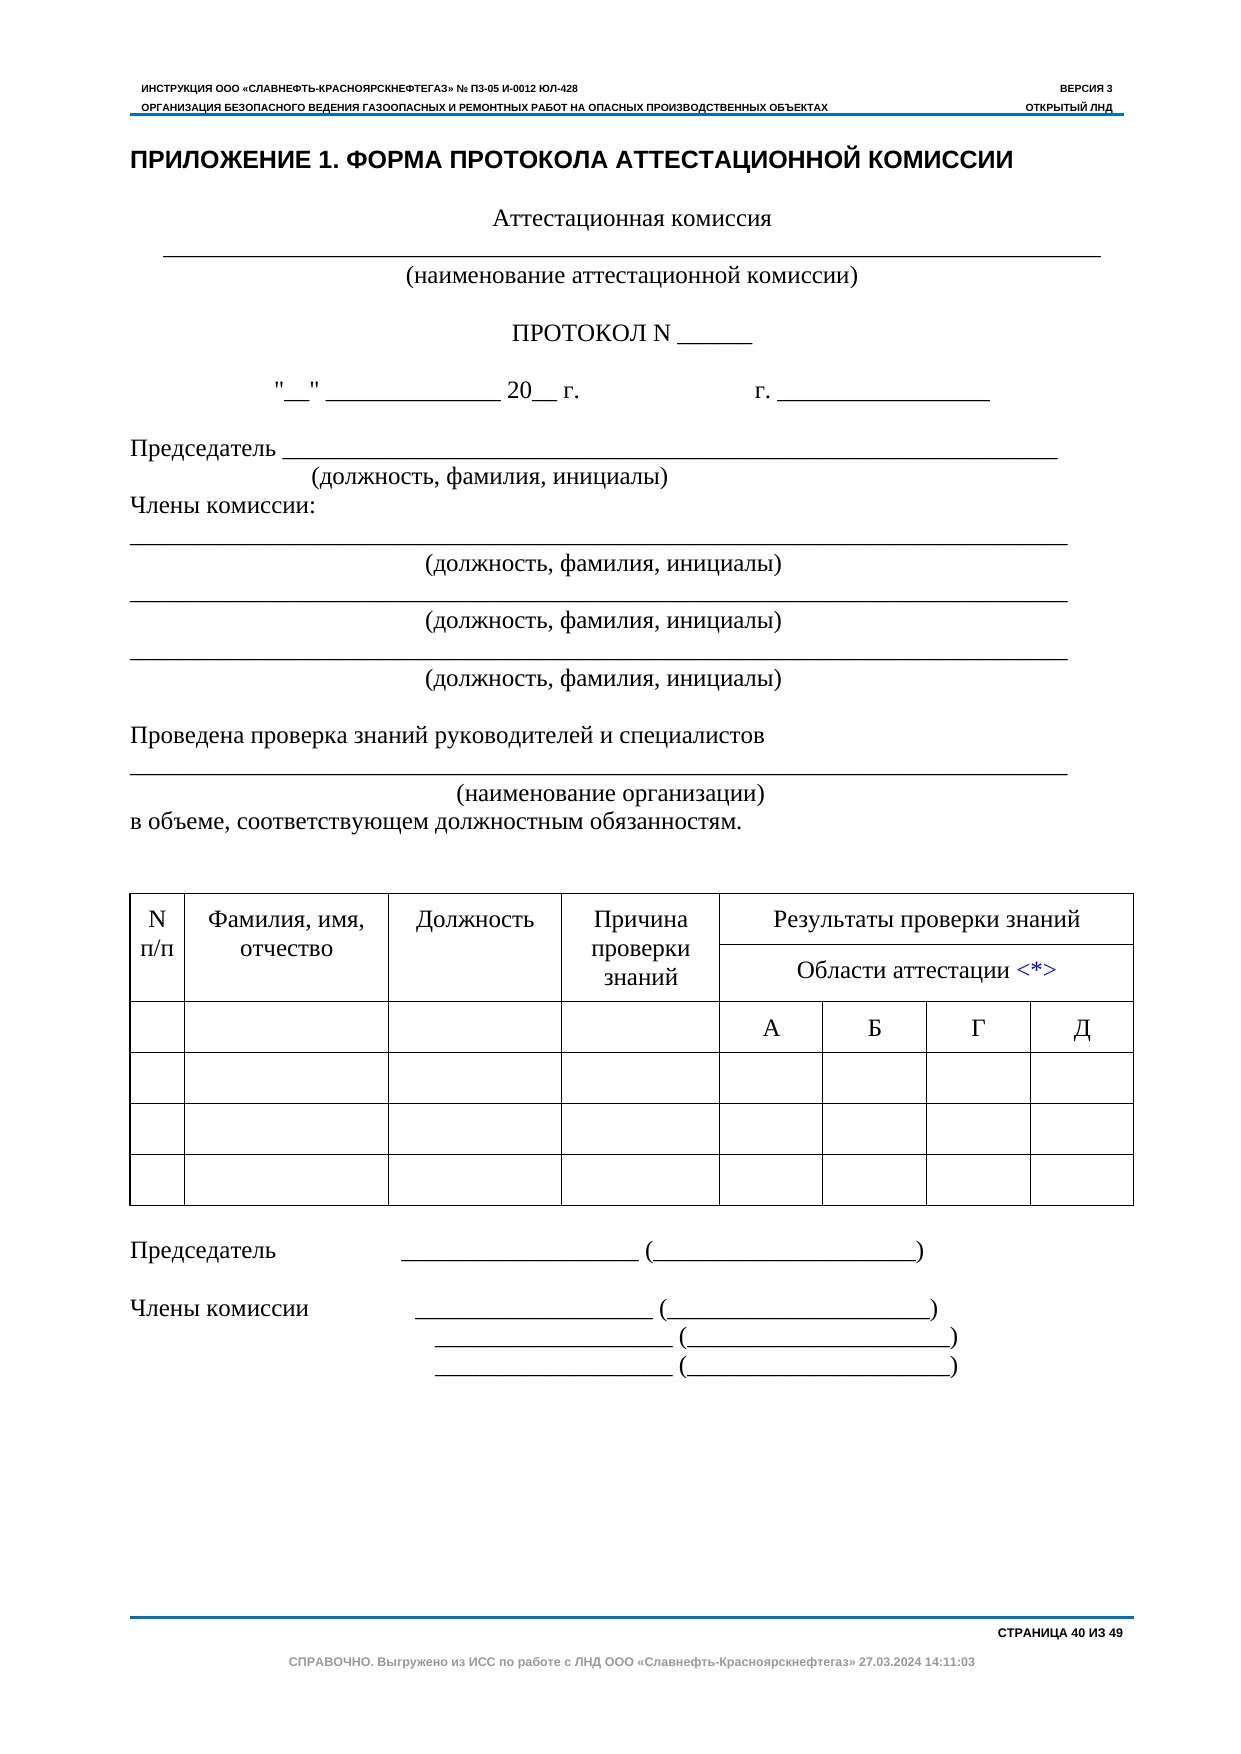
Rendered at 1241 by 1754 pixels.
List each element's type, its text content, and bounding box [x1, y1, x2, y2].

text Аттестационная комиссия [130, 203, 1134, 231]
text ___________________________________________________________________________ [130, 576, 1134, 605]
table_cell [389, 1053, 561, 1103]
text ПРОТОКОЛ N ______ [130, 318, 1134, 346]
table_cell [1031, 1104, 1133, 1154]
text (должность, фамилия, инициалы) [351, 605, 1134, 634]
table_cell [720, 1155, 822, 1205]
text "__" ______________ 20__ г. г. _________________ [130, 375, 1134, 404]
table_cell [131, 1155, 184, 1205]
text ___________________ (_____________________) [130, 1350, 1134, 1379]
table_cell [389, 1002, 561, 1052]
table_header N п/п [131, 894, 184, 1001]
text (наименование организации) [425, 778, 1134, 806]
text (наименование аттестационной комиссии) [130, 260, 1134, 289]
text ___________________________________________________________________________ [130, 749, 1134, 778]
table_cell [1031, 1155, 1133, 1205]
text (должность, фамилия, инициалы) [351, 663, 1134, 691]
text Члены комиссии: [130, 490, 1134, 519]
table_cell Д [1031, 1002, 1133, 1052]
text ___________________ (_____________________) [130, 1321, 1134, 1350]
table_cell [389, 1104, 561, 1154]
text (должность, фамилия, инициалы) [351, 548, 1134, 576]
table_cell [185, 1053, 388, 1103]
table_cell [823, 1104, 926, 1154]
text (должность, фамилия, инициалы) [130, 461, 1134, 490]
table_cell [131, 1053, 184, 1103]
table_cell Области аттестации <*> [720, 945, 1133, 1001]
text Председатель ______________________________________________________________ [130, 433, 1134, 461]
table_cell [131, 1002, 184, 1052]
table_cell [562, 1104, 719, 1154]
table_cell [185, 1002, 388, 1052]
table_header Фамилия, имя, отчество [185, 894, 388, 1001]
table_cell [720, 1053, 822, 1103]
table_cell [927, 1155, 1030, 1205]
table_cell [389, 1155, 561, 1205]
table_cell [562, 1053, 719, 1103]
text ___________________________________________________________________________ [130, 634, 1134, 663]
text ___________________________________________________________________________ [130, 231, 1134, 260]
table_cell А [720, 1002, 822, 1052]
table_header Причина проверки знаний [562, 894, 719, 1001]
text ПРИЛОЖЕНИЕ 1. ФОРМА ПРОТОКОЛА АТТЕСТАЦИОННОЙ КОМИССИИ [130, 145, 1134, 174]
text Проведена проверка знаний руководителей и специалистов [130, 720, 1134, 749]
table_cell [562, 1155, 719, 1205]
text Председатель ___________________ (_____________________) [130, 1235, 1134, 1264]
table_cell [823, 1155, 926, 1205]
table_cell [131, 1104, 184, 1154]
table_cell Г [927, 1002, 1030, 1052]
table_cell [823, 1053, 926, 1103]
table_cell [185, 1104, 388, 1154]
text ___________________________________________________________________________ [130, 519, 1134, 548]
table_cell [562, 1002, 719, 1052]
table_cell [720, 1104, 822, 1154]
text Члены комиссии ___________________ (_____________________) [130, 1293, 1134, 1321]
table_cell [927, 1053, 1030, 1103]
table_header Должность [389, 894, 561, 1001]
table_cell [185, 1155, 388, 1205]
table_header Результаты проверки знаний [720, 894, 1133, 944]
table_cell [927, 1104, 1030, 1154]
text в объеме, соответствующем должностным обязанностям. [130, 806, 1134, 835]
table_cell [1031, 1053, 1133, 1103]
table_cell Б [823, 1002, 926, 1052]
